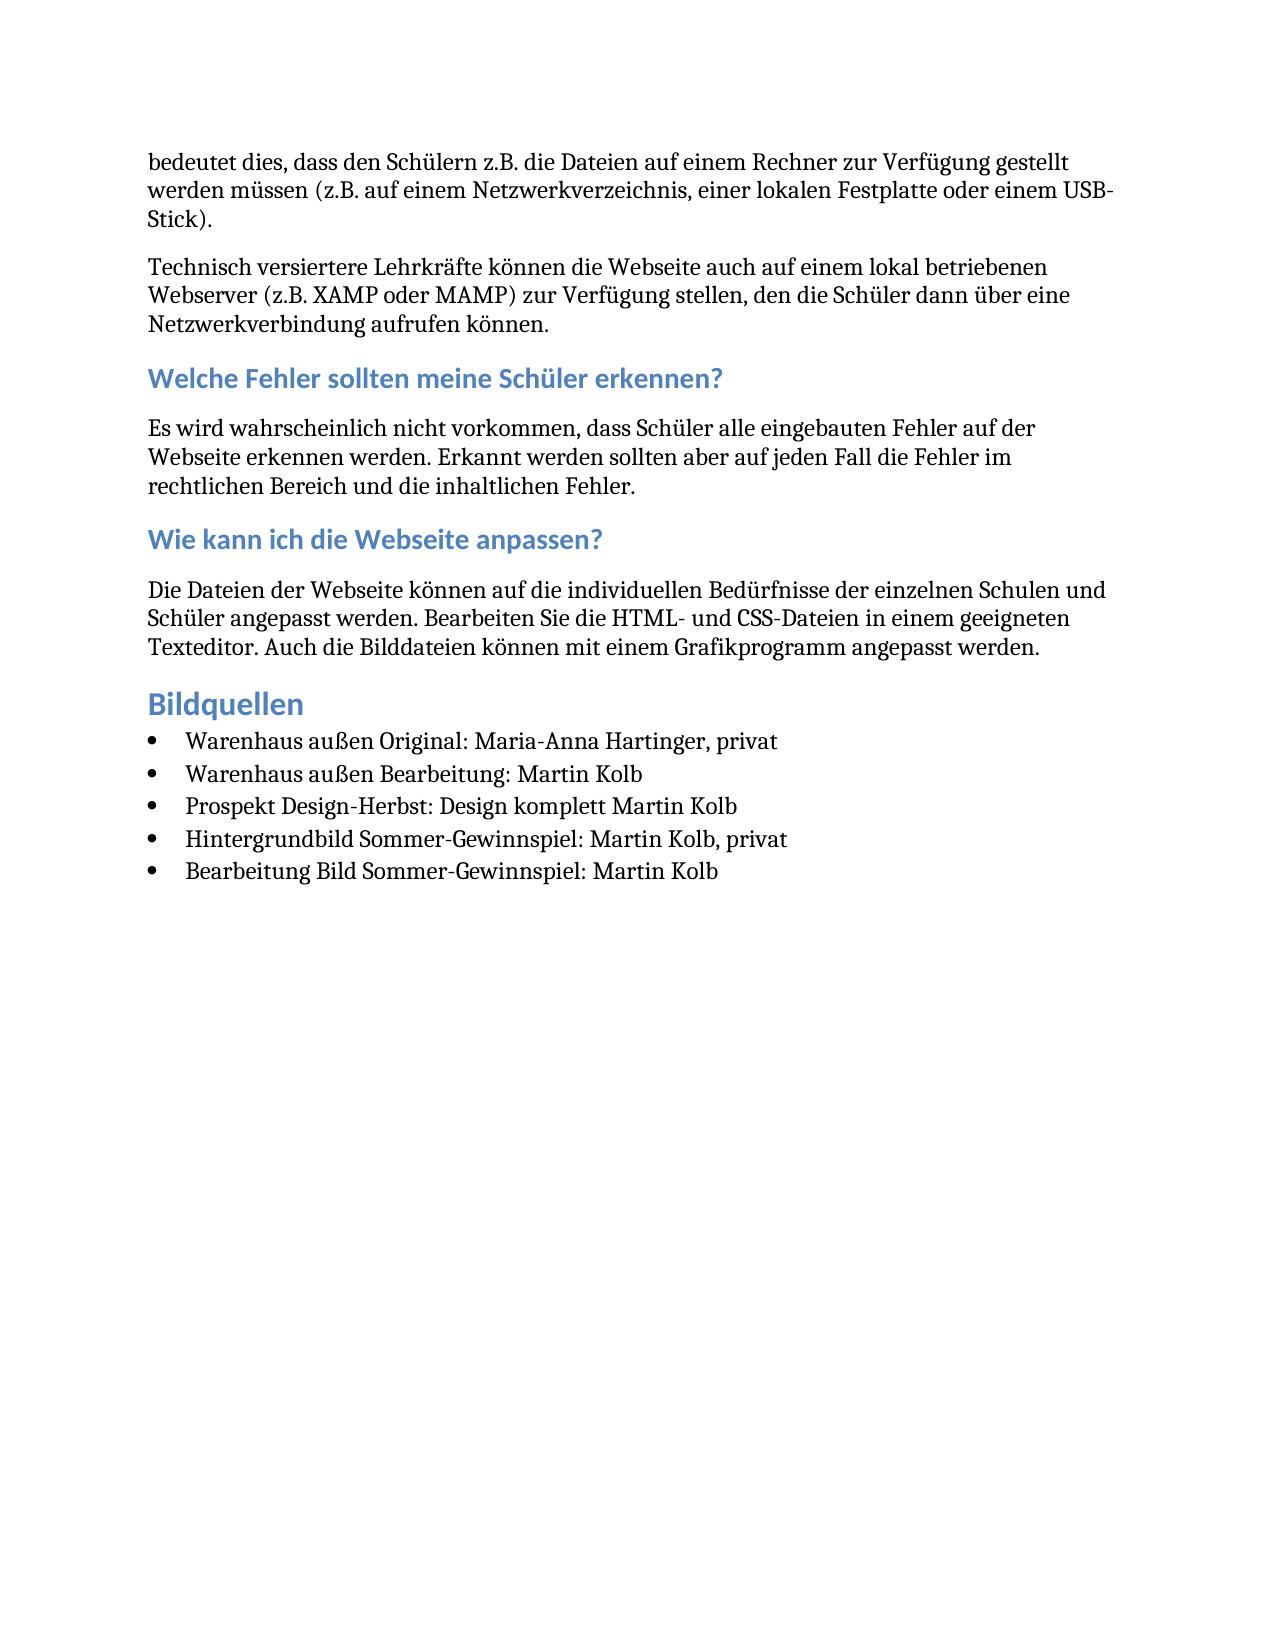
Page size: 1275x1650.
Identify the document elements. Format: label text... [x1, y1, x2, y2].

subtitle Bildquellen [148, 683, 1127, 723]
list Warenhaus außen Bearbeitung: Martin Kolb [148, 759, 1127, 788]
subtitle Welche Fehler sollten meine Schüler erkennen? [148, 360, 1127, 395]
text Technisch versiertere Lehrkräfte können die Webseite auch auf einem lokal betriebenen Webserver (z.B. XAMP oder MAMP) zur Verfügung stellen, den die Schüler dann über eine Netzwerkverbindung aufrufen können. [148, 253, 1127, 339]
subtitle Wie kann ich die Webseite anpassen? [148, 521, 1127, 557]
text Die Dateien der Webseite können auf die individuellen Bedürfnisse der einzelnen Schulen und Schüler angepasst werden. Bearbeiten Sie die HTML- und CSS-Dateien in einem geeigneten Texteditor. Auch die Bilddateien können mit einem Grafikprogramm angepasst werden. [148, 576, 1127, 662]
text Es wird wahrscheinlich nicht vorkommen, dass Schüler alle eingebauten Fehler auf der Webseite erkennen werden. Erkannt werden sollten aber auf jeden Fall die Fehler im rechtlichen Bereich und die inhaltlichen Fehler. [148, 414, 1127, 500]
list Prospekt Design-Herbst: Design komplett Martin Kolb [148, 792, 1127, 821]
list Warenhaus außen Original: Maria-Anna Hartinger, privat [148, 727, 1127, 756]
list Hintergrundbild Sommer-Gewinnspiel: Martin Kolb, privat [148, 824, 1127, 853]
list Bearbeitung Bild Sommer-Gewinnspiel: Martin Kolb [148, 857, 1127, 886]
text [148, 148, 1127, 234]
